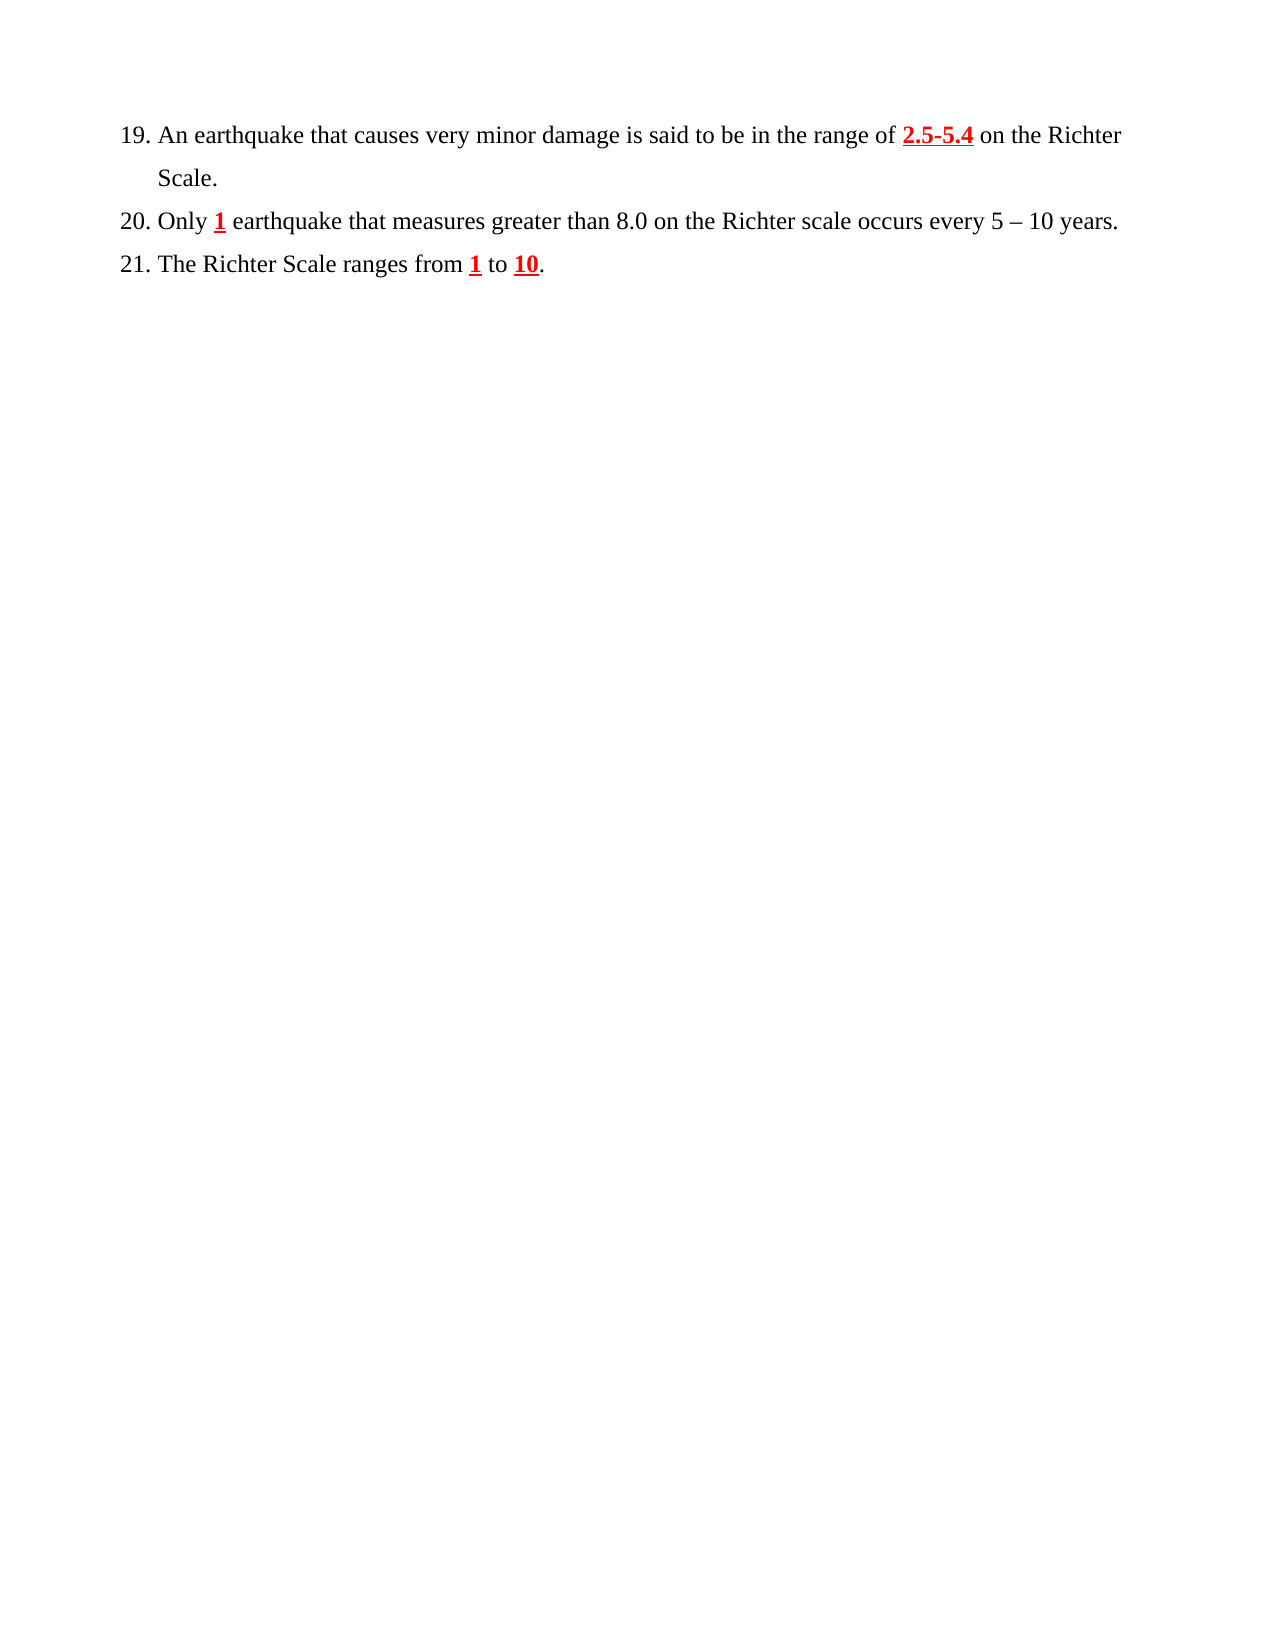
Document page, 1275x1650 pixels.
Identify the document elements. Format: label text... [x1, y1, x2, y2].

list The Richter Scale ranges from 1 to 10. [120, 249, 1155, 278]
list An earthquake that causes very minor damage is said to be in the range of 2.5-5.4 on the Richter Scale. [120, 120, 1155, 192]
list Only 1 earthquake that measures greater than 8.0 on the Richter scale occurs every 5 – 10 years. [120, 206, 1155, 235]
